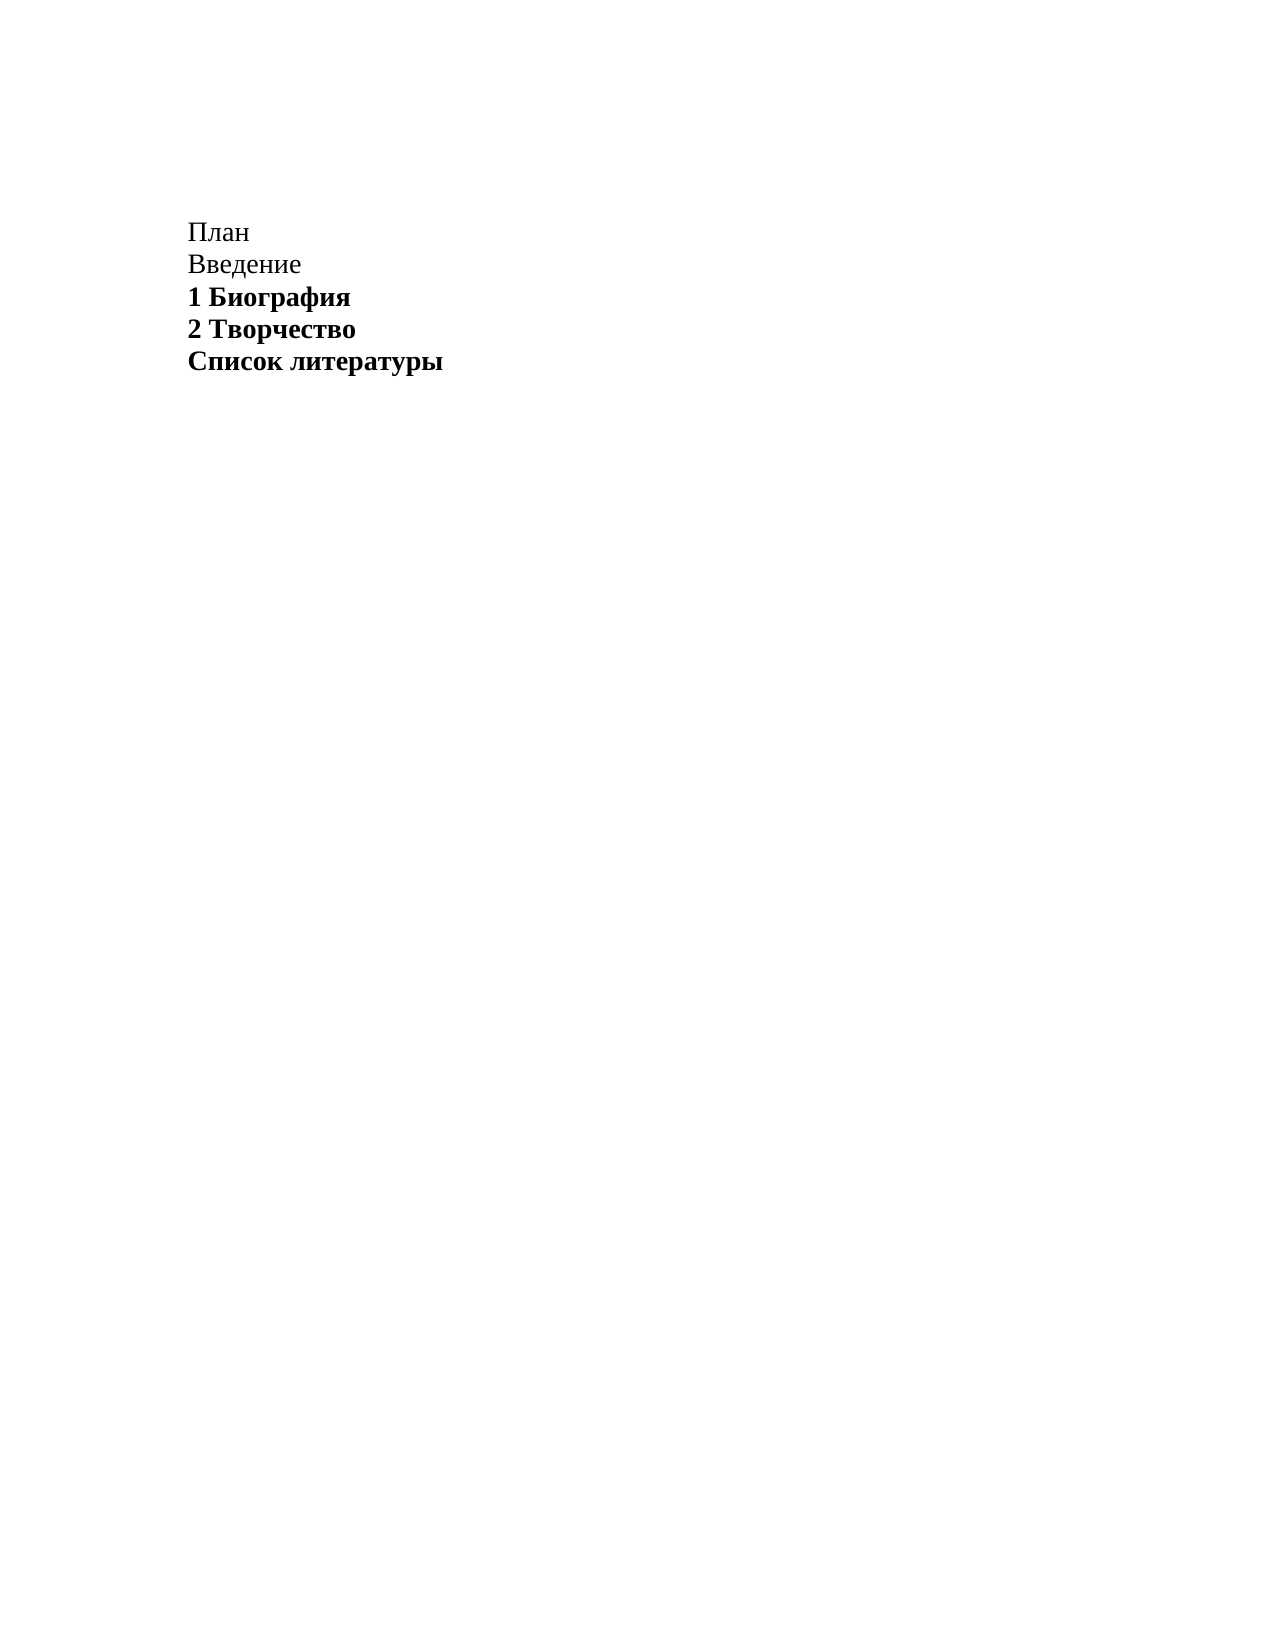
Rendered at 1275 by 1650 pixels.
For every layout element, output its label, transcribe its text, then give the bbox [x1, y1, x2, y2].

text План Введение 1 Биография 2 Творчество Список литературы [187, 150, 1087, 377]
